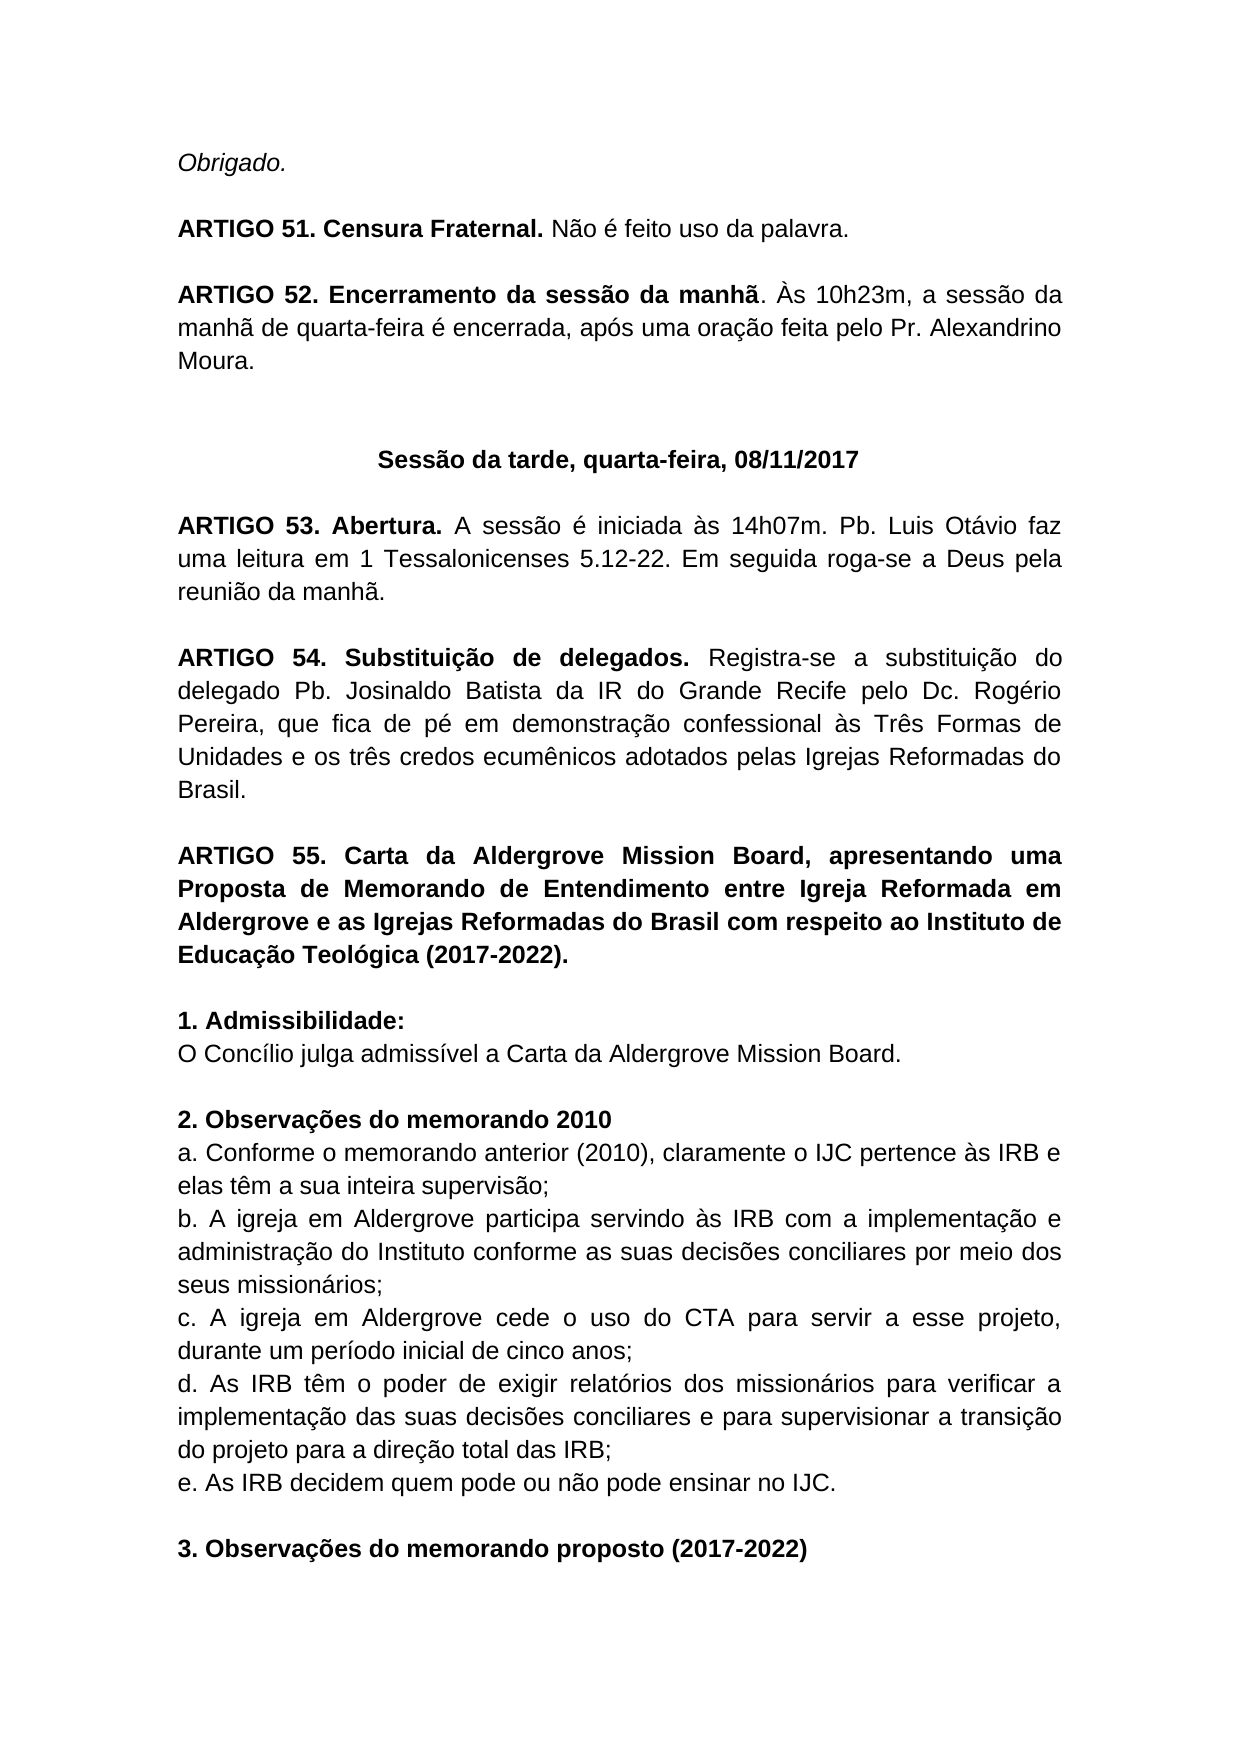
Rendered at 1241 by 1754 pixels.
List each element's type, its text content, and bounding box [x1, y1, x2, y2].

text ARTIGO 55. Carta da Aldergrove Mission Board, apresentando uma Proposta de Memorando de Entendimento entre Igreja Reformada em Aldergrove e as Igrejas Reformadas do Brasil com respeito ao Instituto de Educação Teológica (2017-2022). [177, 841, 1063, 969]
text 3. Observações do memorando proposto (2017-2022) [177, 1534, 1063, 1563]
text e. As IRB decidem quem pode ou não pode ensinar no IJC. [177, 1468, 1063, 1497]
text Obrigado. [177, 148, 1063, 176]
text 1. Admissibilidade: [177, 1006, 1063, 1035]
text c. A igreja em Aldergrove cede o uso do CTA para servir a esse projeto, durante um período inicial de cinco anos; [177, 1303, 1063, 1365]
text ARTIGO 52. Encerramento da sessão da manhã. Às 10h23m, a sessão da manhã de quarta-feira é encerrada, após uma oração feita pelo Pr. Alexandrino Moura. [177, 280, 1063, 374]
text ARTIGO 51. Censura Fraternal. Não é feito uso da palavra. [177, 214, 1063, 242]
text Sessão da tarde, quarta-feira, 08/11/2017 [177, 445, 1060, 473]
text O Concílio julga admissível a Carta da Aldergrove Mission Board. [177, 1039, 1063, 1068]
text ARTIGO 54. Substituição de delegados. Registra-se a substituição do delegado Pb. Josinaldo Batista da IR do Grande Recife pelo Dc. Rogério Pereira, que fica de pé em demonstração confessional às Três Formas de Unidades e os três credos ecumênicos adotados pelas Igrejas Reformadas do Brasil. [177, 643, 1063, 804]
text d. As IRB têm o poder de exigir relatórios dos missionários para verificar a implementação das suas decisões conciliares e para supervisionar a transição do projeto para a direção total das IRB; [177, 1369, 1063, 1464]
text a. Conforme o memorando anterior (2010), claramente o IJC pertence às IRB e elas têm a sua inteira supervisão; [177, 1138, 1063, 1200]
text ARTIGO 53. Abertura. A sessão é iniciada às 14h07m. Pb. Luis Otávio faz uma leitura em 1 Tessalonicenses 5.12-22. Em seguida roga-se a Deus pela reunião da manhã. [177, 511, 1063, 606]
text 2. Observações do memorando 2010 [177, 1105, 1063, 1134]
text b. A igreja em Aldergrove participa servindo às IRB com a implementação e administração do Instituto conforme as suas decisões conciliares por meio dos seus missionários; [177, 1204, 1063, 1299]
